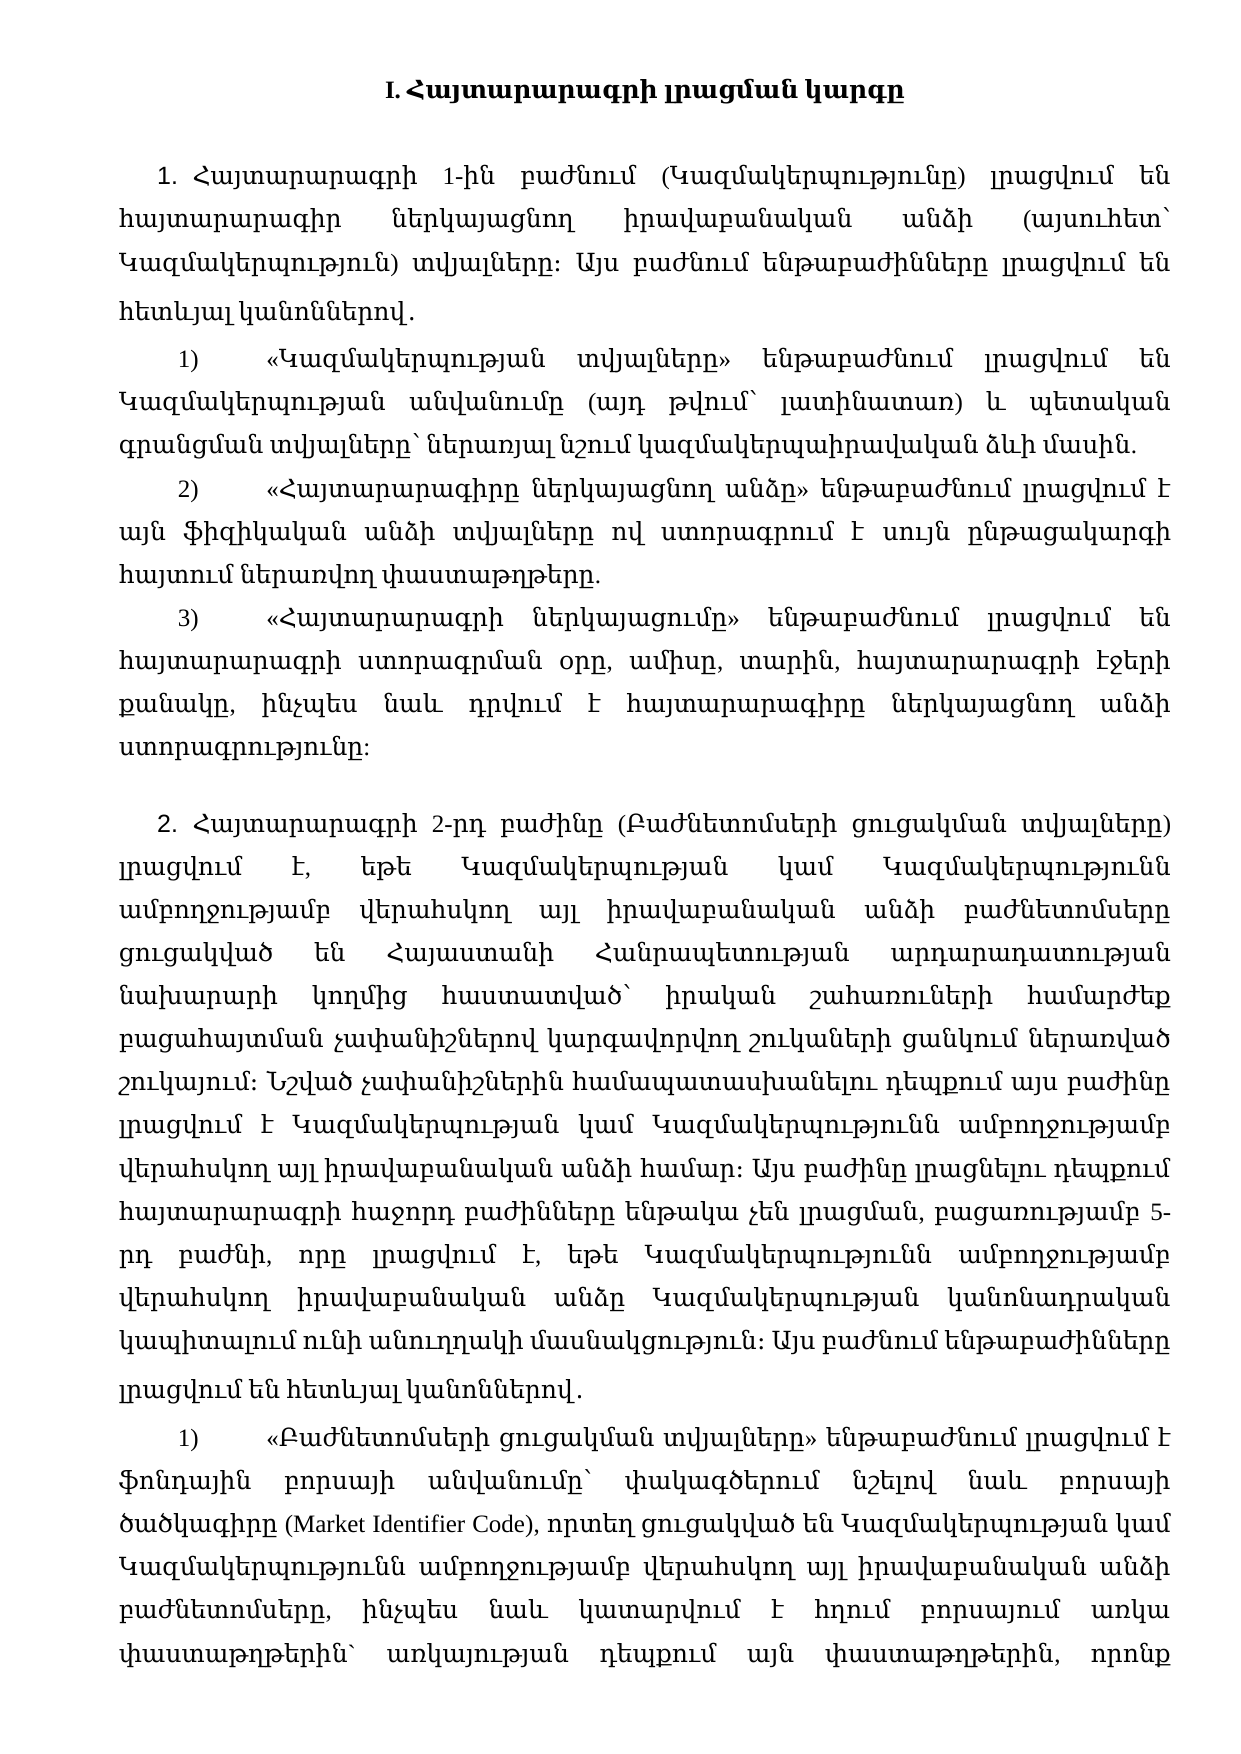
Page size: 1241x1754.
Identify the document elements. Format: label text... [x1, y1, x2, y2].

list Հայտարարագրի 2-րդ բաժինը (Բաժնետոմսերի ցուցակման տվյալները) լրացվում է, եթե Կազմակերպության կամ Կազմակերպությունն ամբողջությամբ վերահսկող այլ իրավաբանական անձի բաժնետոմսերը ցուցակված են Հայաստանի Հանրապետության արդարադատության նախարարի կողմից հաստատված՝ իրական շահառուների համարժեք բացահայտման չափանիշներով կարգավորվող շուկաների ցանկում ներառված շուկայում։ Նշված չափանիշներին համապատասխանելու դեպքում այս բաժինը լրացվում է Կազմակերպության կամ Կազմակերպությունն ամբողջությամբ վերահսկող այլ իրավաբանական անձի համար։ Այս բաժինը լրացնելու դեպքում հայտարարագրի հաջորդ բաժինները ենթակա չեն լրացման, բացառությամբ 5-րդ բաժնի, որը լրացվում է, եթե Կազմակերպությունն ամբողջությամբ վերահսկող իրավաբանական անձը Կազմակերպության կանոնադրական կապիտալում ունի անուղղակի մասնակցություն։ Այս բաժնում ենթաբաժինները լրացվում են հետևյալ կանոններով․ [118, 809, 1171, 1406]
text I. Հայտարարագրի լրացման կարգը [118, 75, 1171, 104]
list «Հայտարարագրի ներկայացումը» ենթաբաժնում լրացվում են հայտարարագրի ստորագրման օրը, ամիսը, տարին, հայտարարագրի էջերի քանակը, ինչպես նաև դրվում է հայտարարագիրը ներկայացնող անձի ստորագրությունը: [118, 603, 1171, 761]
list Հայտարարագրի 1-ին բաժնում (Կազմակերպությունը) լրացվում են հայտարարագիր ներկայացնող իրավաբանական անձի (այսուհետ՝ Կազմակերպություն) տվյալները։ Այս բաժնում ենթաբաժինները լրացվում են հետևյալ կանոններով․ [118, 161, 1171, 327]
list «Հայտարարագիրը ներկայացնող անձը» ենթաբաժնում լրացվում է այն ֆիզիկական անձի տվյալները ով ստորագրում է սույն ընթացակարգի հայտում ներառվող փաստաթղթերը. [118, 474, 1171, 589]
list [118, 1423, 1171, 1667]
list «Կազմակերպության տվյալները» ենթաբաժնում լրացվում են Կազմակերպության անվանումը (այդ թվում՝ լատինատառ) և պետական գրանցման տվյալները՝ ներառյալ նշում կազմակերպաիրավական ձևի մասին. [118, 344, 1171, 459]
